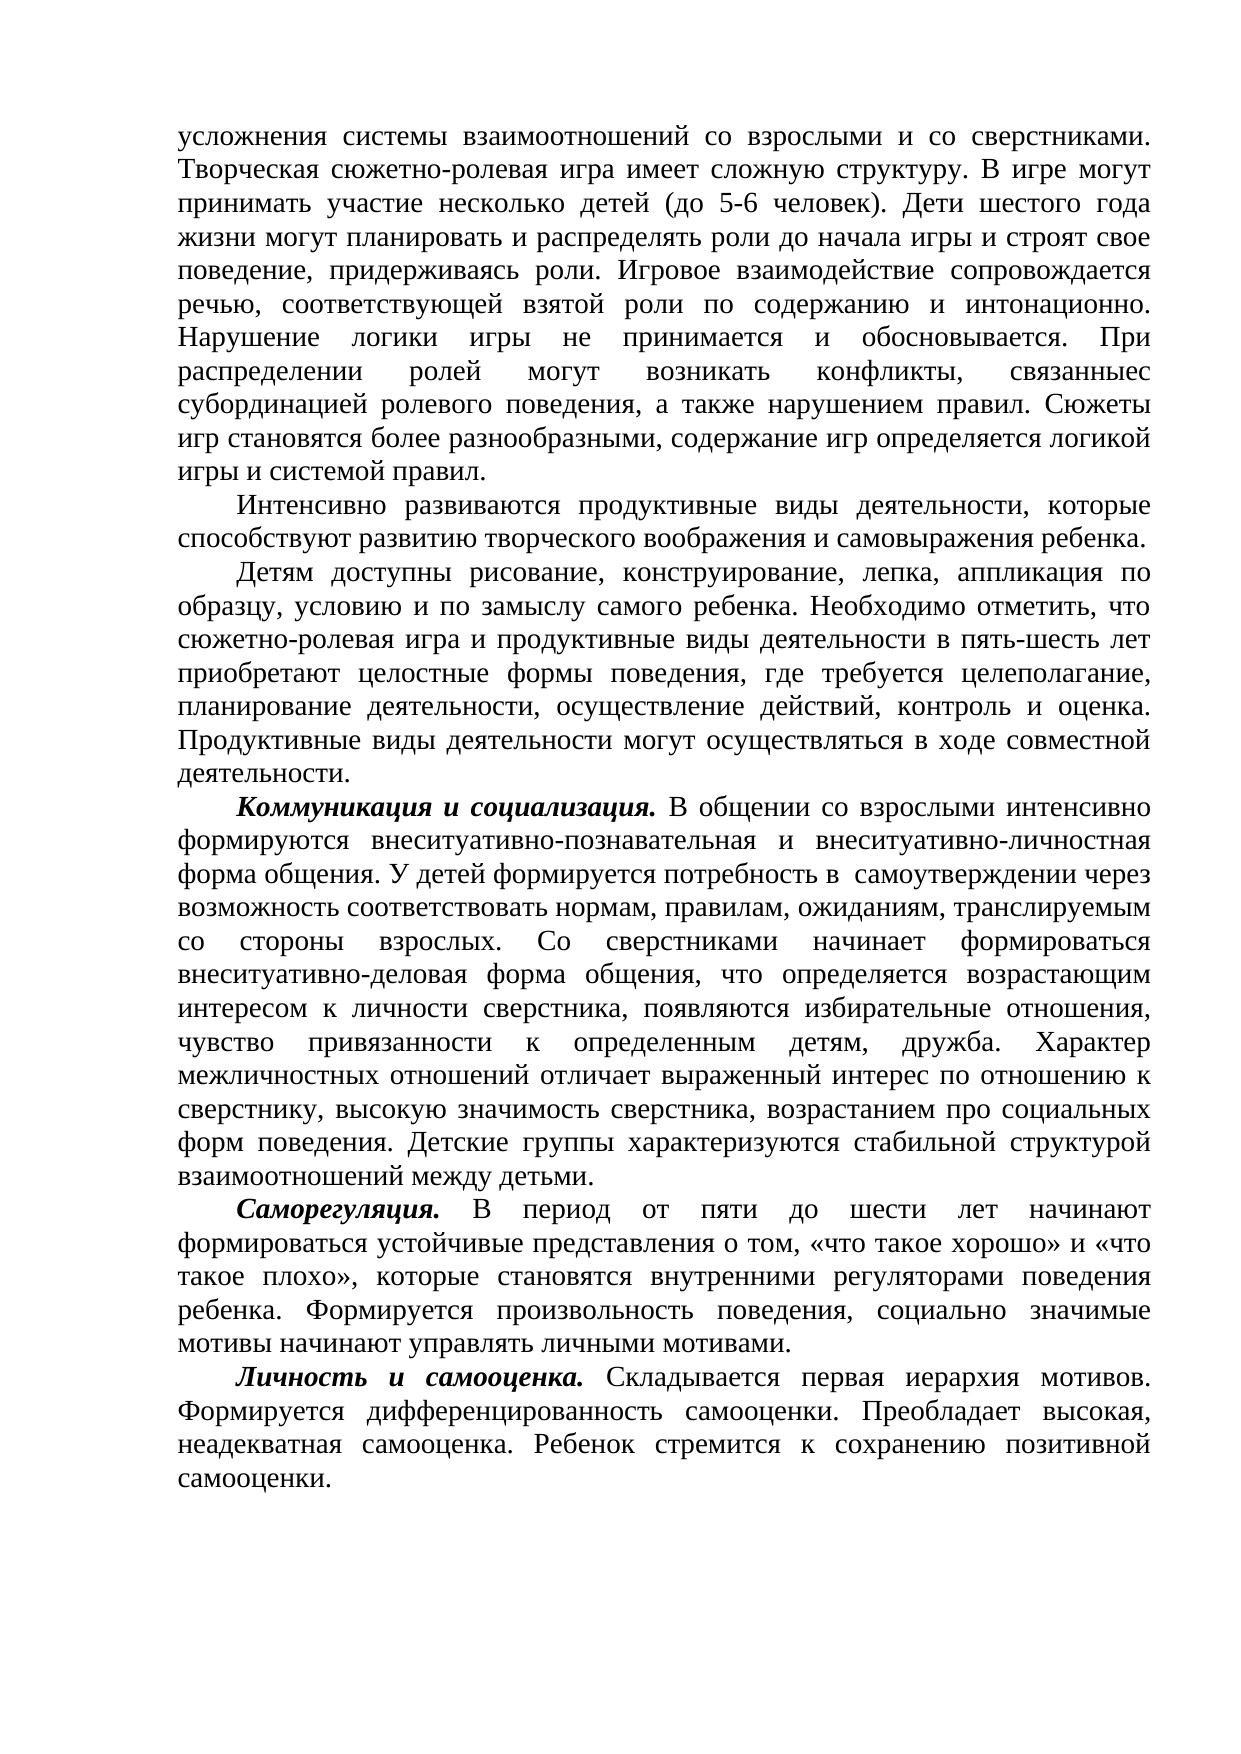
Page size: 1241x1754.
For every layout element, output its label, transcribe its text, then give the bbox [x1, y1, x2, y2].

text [177, 118, 1152, 487]
text Интенсивно развиваются продуктивные виды деятельности, которые способствуют развитию творческого воображения и самовыражения ребенка. [177, 487, 1152, 554]
text Детям доступны рисование, конструирование, лепка, аппликация по образцу, условию и по замыслу самого ребенка. Необходимо отметить, что сюжетно-ролевая игра и продуктивные виды деятельности в пять-шесть лет приобретают целостные формы поведения, где требуется целеполагание, планирование деятельности, осуществление действий, контроль и оценка. Продуктивные виды деятельности могут осуществляться в ходе совместной деятельности. [177, 554, 1152, 789]
text Саморегуляция. В период от пяти до шести лет начинают формироваться устойчивые представления о том, «что такое хорошо» и «что такое плохо», которые становятся внутренними регуляторами поведения ребенка. Формируется произвольность поведения, социально значимые мотивы начинают управлять личными мотивами. [177, 1191, 1152, 1359]
text Коммуникация и социализация. В общении со взрослыми интенсивно формируются внеситуативно-познавательная и внеситуативно-личностная форма общения. У детей формируется потребность в самоутверждении через возможность соответствовать нормам, правилам, ожиданиям, транслируемым со стороны взрослых. Со сверстниками начинает формироваться внеситуативно-деловая форма общения, что определяется возрастающим интересом к личности сверстника, появляются избирательные отношения, чувство привязанности к определенным детям, дружба. Характер межличностных отношений отличает выраженный интерес по отношению к сверстнику, высокую значимость сверстника, возрастанием про социальных форм поведения. Детские группы характеризуются стабильной структурой взаимоотношений между детьми. [177, 789, 1152, 1191]
text Личность и самооценка. Складывается первая иерархия мотивов. Формируется дифференцированность самооценки. Преобладает высокая, неадекватная самооценка. Ребенок стремится к сохранению позитивной самооценки. [177, 1359, 1152, 1493]
